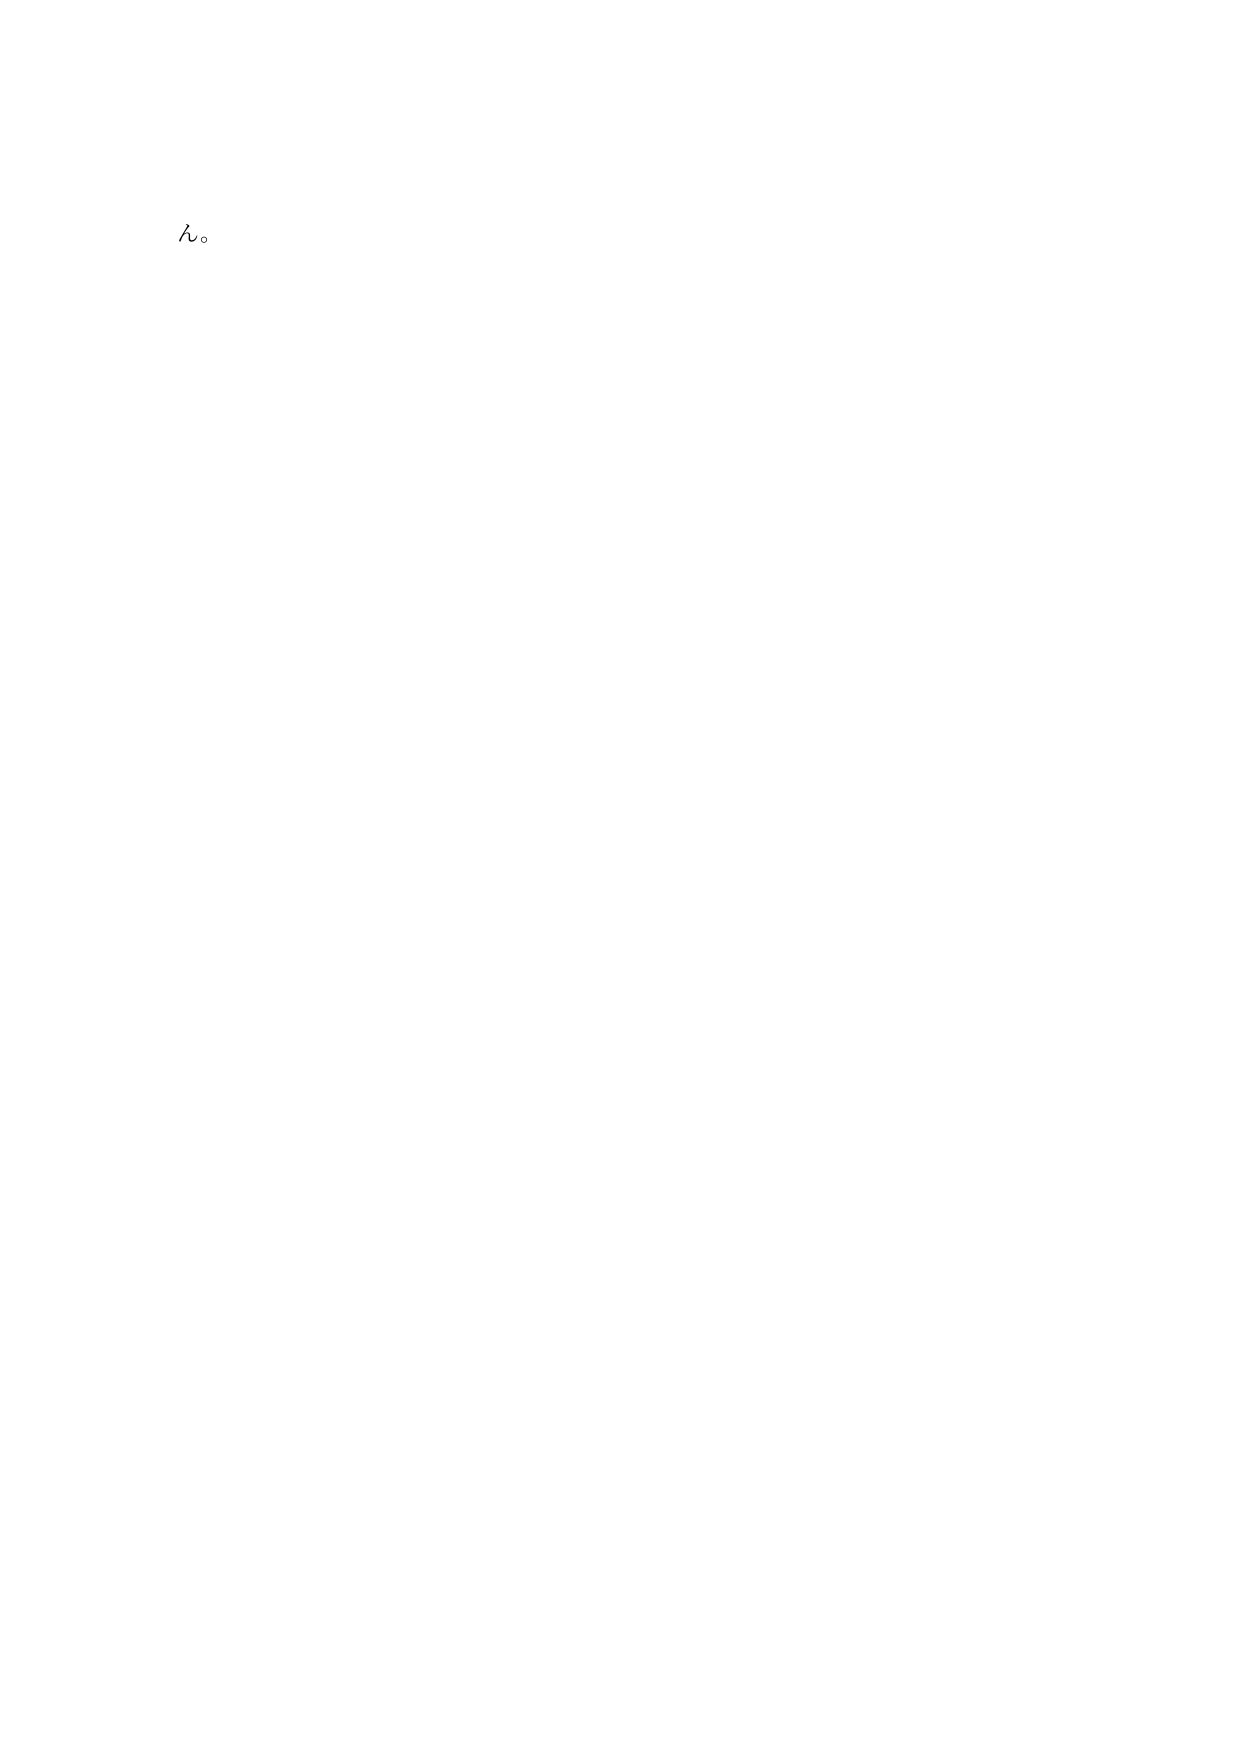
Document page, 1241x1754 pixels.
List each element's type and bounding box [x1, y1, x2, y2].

text [177, 209, 1063, 254]
